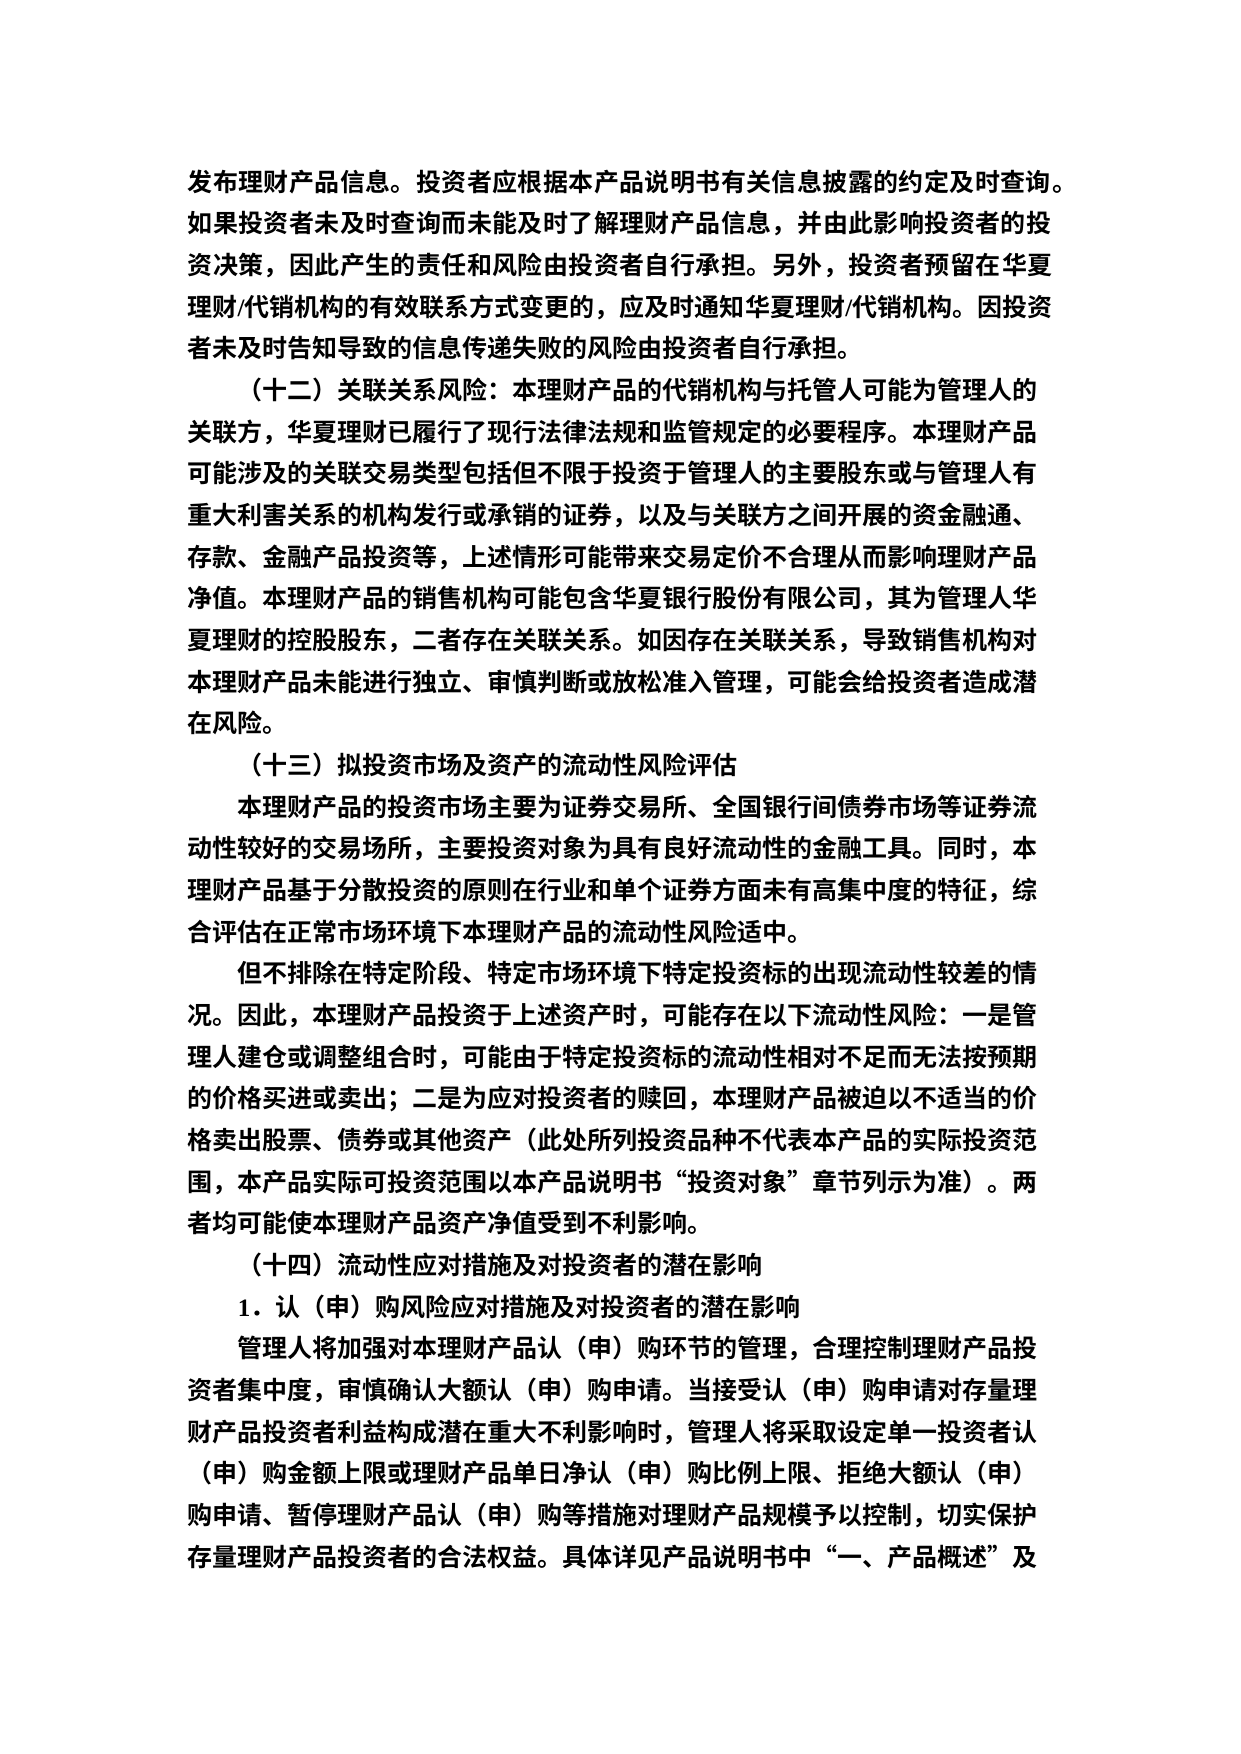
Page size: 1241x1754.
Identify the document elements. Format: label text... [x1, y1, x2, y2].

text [187, 1329, 1053, 1573]
text （十三）拟投资市场及资产的流动性风险评估 [187, 745, 1053, 782]
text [187, 162, 1053, 365]
text 本理财产品的投资市场主要为证券交易所、全国银行间债券市场等证券流动性较好的交易场所，主要投资对象为具有良好流动性的金融工具。同时，本理财产品基于分散投资的原则在行业和单个证券方面未有高集中度的特征，综合评估在正常市场环境下本理财产品的流动性风险适中。 [187, 787, 1053, 948]
text 1．认（申）购风险应对措施及对投资者的潜在影响 [187, 1287, 1053, 1323]
text 但不排除在特定阶段、特定市场环境下特定投资标的出现流动性较差的情况。因此，本理财产品投资于上述资产时，可能存在以下流动性风险：一是管理人建仓或调整组合时，可能由于特定投资标的流动性相对不足而无法按预期的价格买进或卖出；二是为应对投资者的赎回，本理财产品被迫以不适当的价格卖出股票、债券或其他资产（此处所列投资品种不代表本产品的实际投资范围，本产品实际可投资范围以本产品说明书“投资对象”章节列示为准）。两者均可能使本理财产品资产净值受到不利影响。 [187, 954, 1053, 1240]
text （十四）流动性应对措施及对投资者的潜在影响 [187, 1245, 1053, 1282]
text （十二）关联关系风险：本理财产品的代销机构与托管人可能为管理人的关联方，华夏理财已履行了现行法律法规和监管规定的必要程序。本理财产品可能涉及的关联交易类型包括但不限于投资于管理人的主要股东或与管理人有重大利害关系的机构发行或承销的证券，以及与关联方之间开展的资金融通、存款、金融产品投资等，上述情形可能带来交易定价不合理从而影响理财产品净值。本理财产品的销售机构可能包含华夏银行股份有限公司，其为管理人华夏理财的控股股东，二者存在关联关系。如因存在关联关系，导致销售机构对本理财产品未能进行独立、审慎判断或放松准入管理，可能会给投资者造成潜在风险。 [187, 370, 1053, 740]
